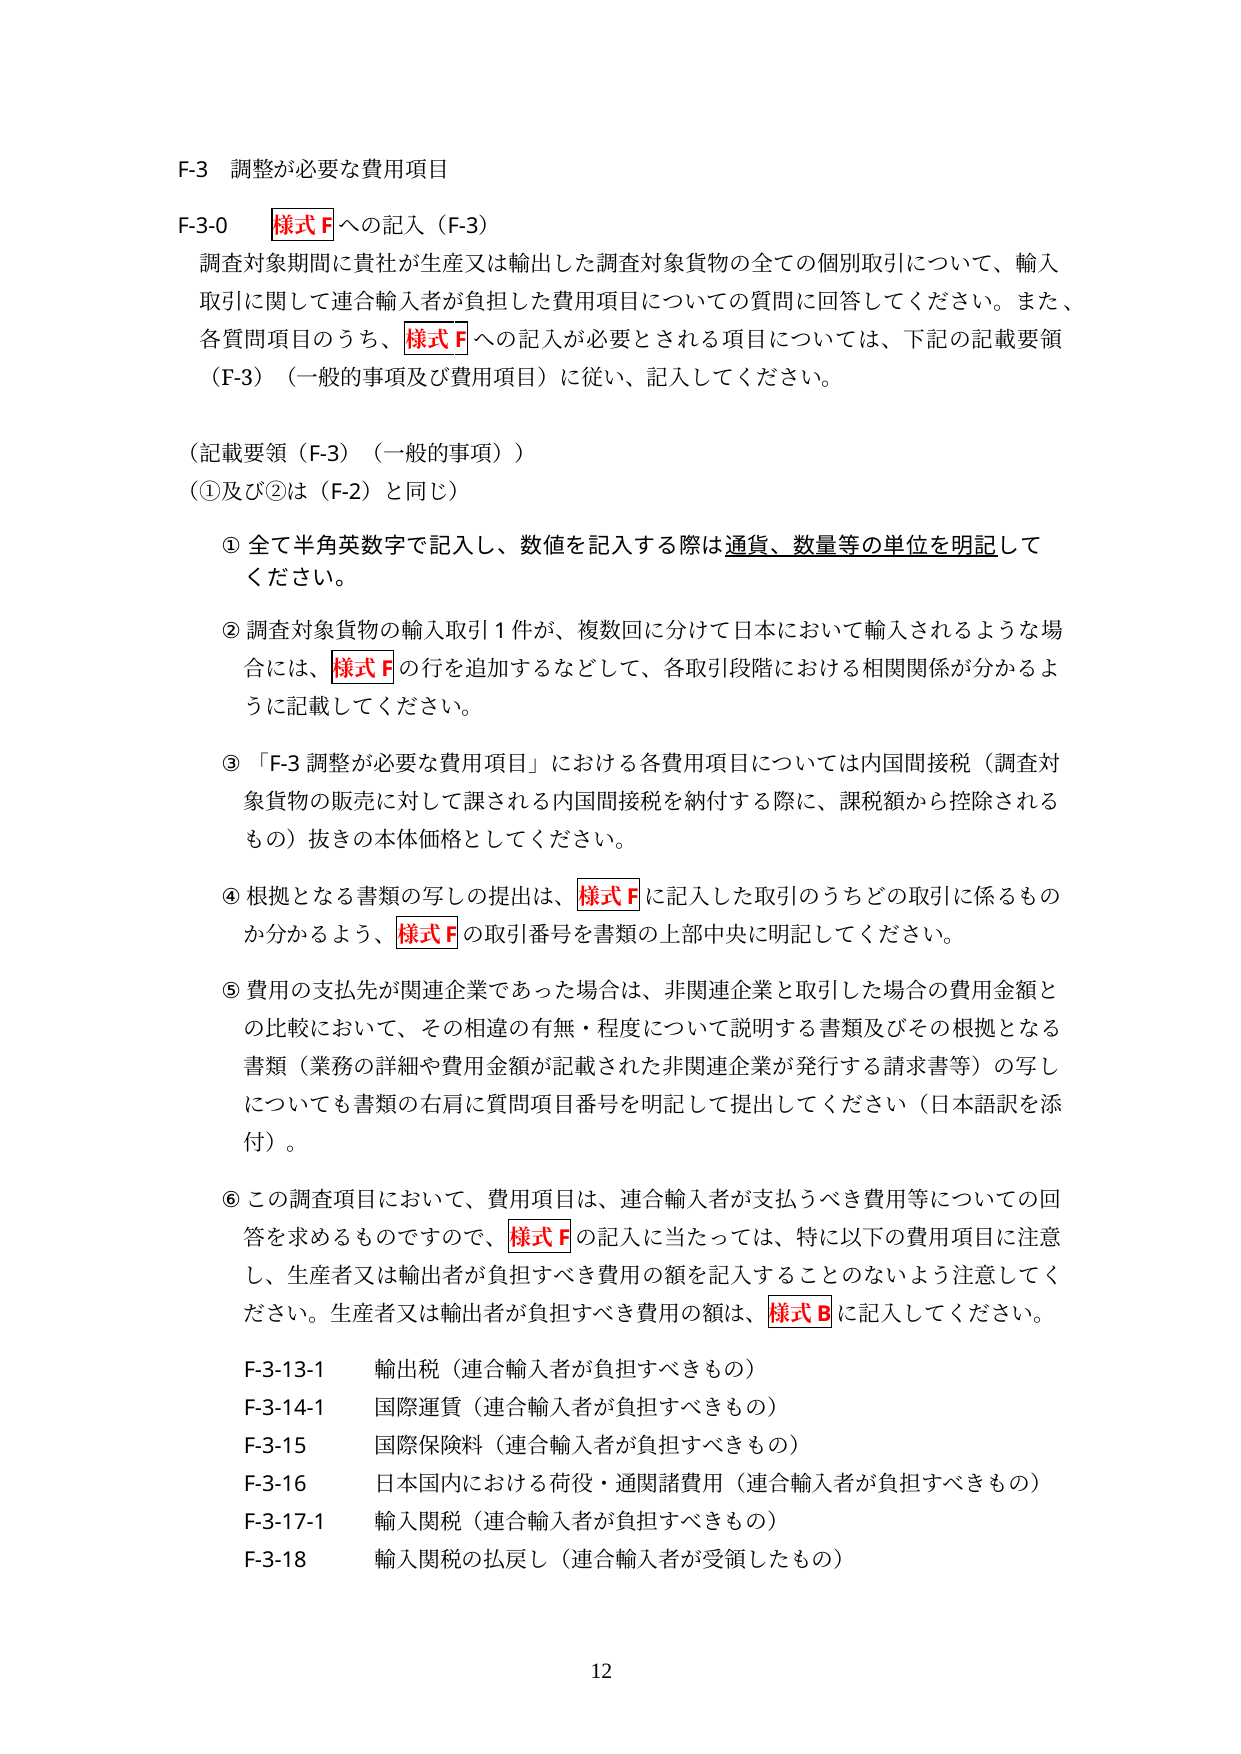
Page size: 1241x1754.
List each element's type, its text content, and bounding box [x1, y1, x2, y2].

text （①及び②は（F-2）と同じ） [177, 471, 1063, 509]
text F-3-0 様式Fへの記入（F-3） [177, 206, 1063, 243]
list ① 全て半角英数字で記入し、数値を記入する際は通貨、数量等の単位を明記してください。 [221, 528, 1063, 591]
text ④ 根拠となる書類の写しの提出は、様式Fに記入した取引のうちどの取引に係るものか分かるよう、様式Fの取引番号を書類の上部中央に明記してください。 [221, 876, 1063, 951]
text F-3-18 輸入関税の払戻し（連合輸入者が受領したもの） [222, 1539, 1063, 1577]
text ② 調査対象貨物の輸入取引1件が、複数回に分けて日本において輸入されるような場合には、様式Fの行を追加するなどして、各取引段階における相関関係が分かるように記載してください。 [221, 610, 1063, 724]
text F-3-16 日本国内における荷役・通関諸費用（連合輸入者が負担すべきもの） [222, 1463, 1063, 1501]
text F-3-13-1 輸出税（連合輸入者が負担すべきもの） [222, 1349, 1063, 1387]
text F-3-15 国際保険料（連合輸入者が負担すべきもの） [222, 1425, 1063, 1463]
text 調査対象期間に貴社が生産又は輸出した調査対象貨物の全ての個別取引について、輸入取引に関して連合輸入者が負担した費用項目についての質問に回答してください。また、各質問項目のうち、様式Fへの記入が必要とされる項目については、下記の記載要領（F-3）（一般的事項及び費用項目）に従い、記入してください。 [199, 243, 1063, 395]
text （記載要領（F-3）（一般的事項）） [177, 433, 1063, 471]
text F-3-17-1 輸入関税（連合輸入者が負担すべきもの） [222, 1501, 1063, 1539]
text ⑥この調査項目において、費用項目は、連合輸入者が支払うべき費用等についての回答を求めるものですので、様式Fの記入に当たっては、特に以下の費用項目に注意し、生産者又は輸出者が負担すべき費用の額を記入することのないよう注意してください。生産者又は輸出者が負担すべき費用の額は、様式Bに記入してください。 [221, 1179, 1063, 1331]
text F-3-14-1 国際運賃（連合輸入者が負担すべきもの） [222, 1387, 1063, 1425]
text ⑤ 費用の支払先が関連企業であった場合は、非関連企業と取引した場合の費用金額との比較において、その相違の有無・程度について説明する書類及びその根拠となる書類（業務の詳細や費用金額が記載された非関連企業が発行する請求書等）の写しについても書類の右肩に質問項目番号を明記して提出してください（日本語訳を添付）。 [221, 970, 1063, 1160]
text ③ 「F-3 調整が必要な費用項目」における各費用項目については内国間接税（調査対象貨物の販売に対して課される内国間接税を納付する際に、課税額から控除されるもの）抜きの本体価格としてください。 [221, 743, 1063, 857]
subtitle 調整が必要な費用項目 [177, 149, 1063, 187]
